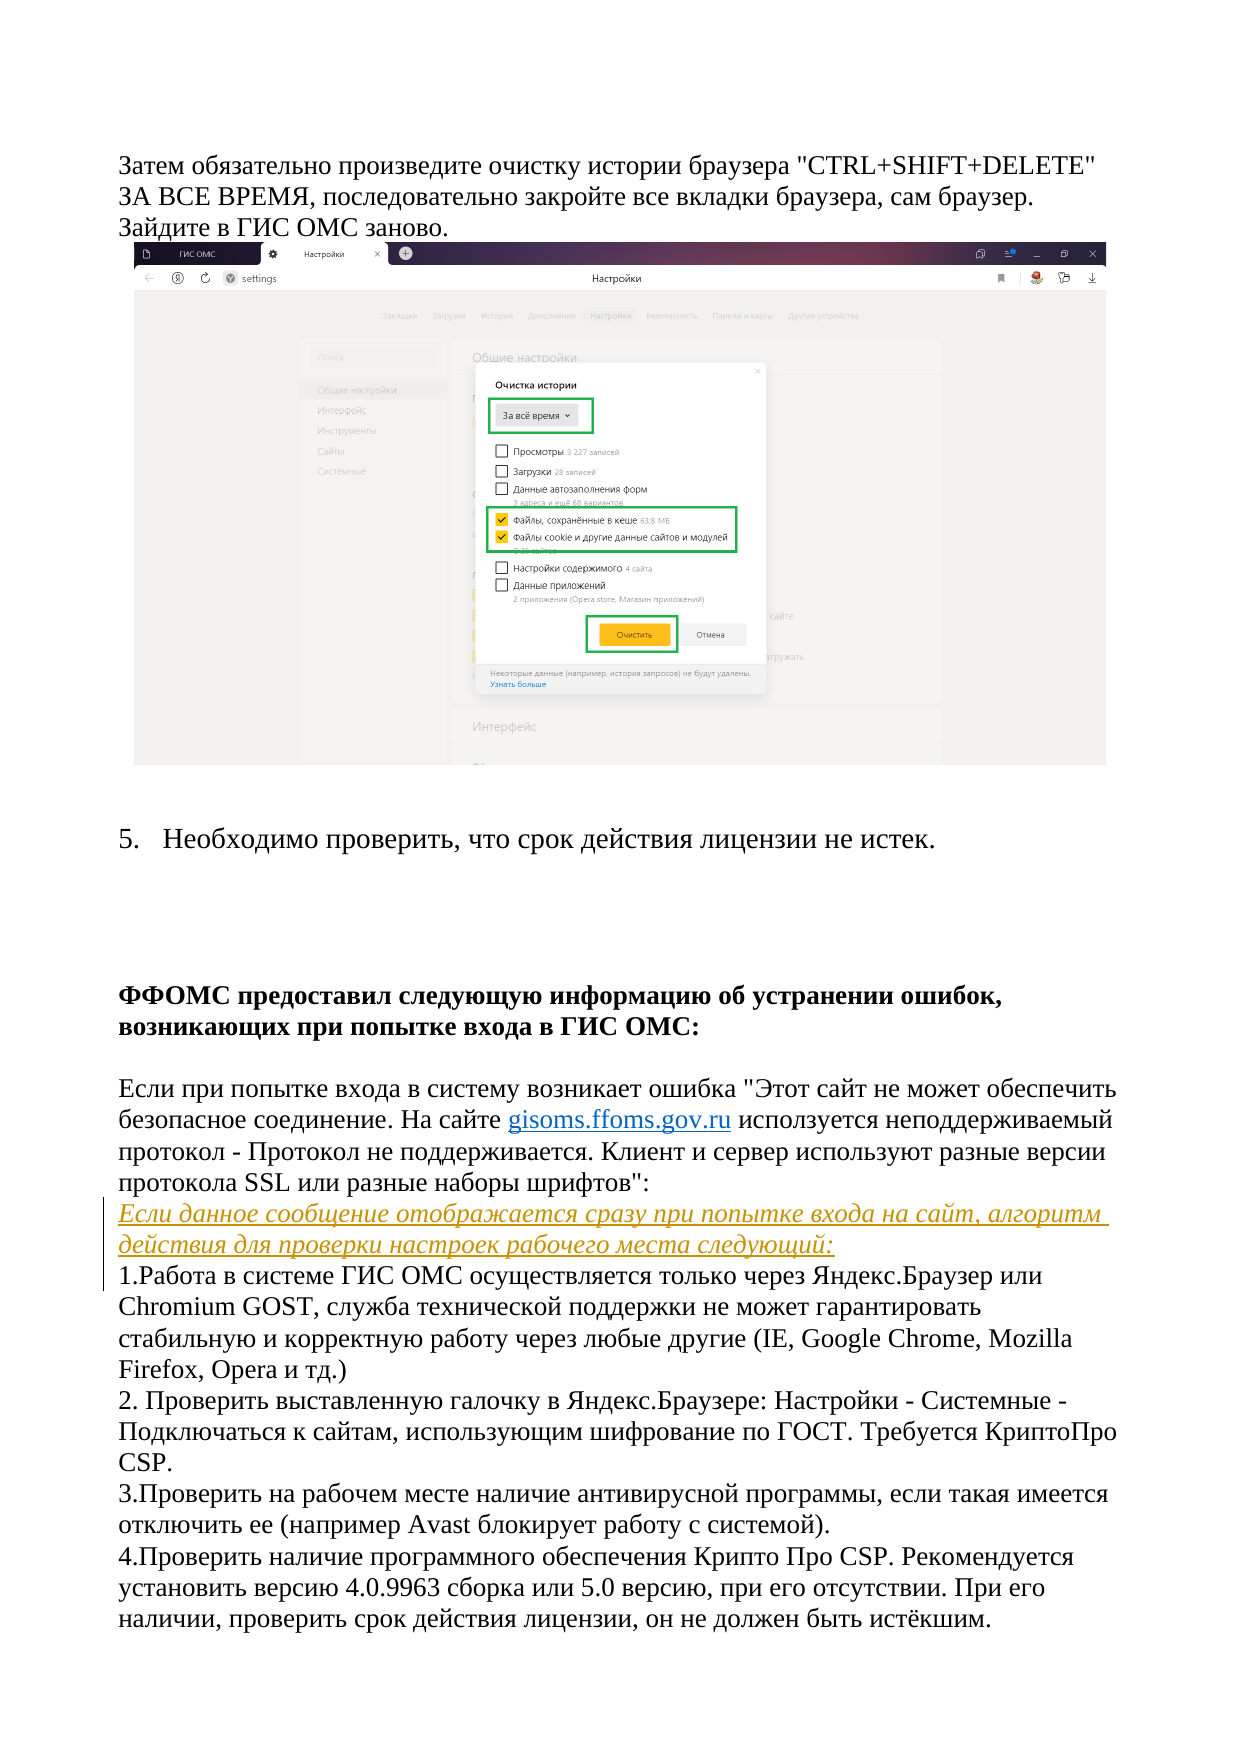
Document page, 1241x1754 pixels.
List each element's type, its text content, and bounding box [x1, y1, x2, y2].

text Затем обязательно произведите очистку истории браузера "CTRL+SHIFT+DELETE" ЗА ВСЕ ВРЕМЯ, последовательно закройте все вкладки браузера, сам браузер. Зайдите в ГИС ОМС заново. [118, 149, 1122, 243]
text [118, 1197, 1122, 1633]
text Если при попытке входа в систему возникает ошибка "Этот сайт не может обеспечить безопасное соединение. На сайте gisoms.ffoms.gov.ru исползуется неподдерживаемый протокол - Протокол не поддерживается. Клиент и сервер используют разные версии протокола SSL или разные наборы шрифтов": [118, 1072, 1122, 1197]
list Необходимо проверить, что срок действия лицензии не истек. [118, 821, 1122, 854]
text ФФОМС предоставил следующую информацию об устранении ошибок, возникающих при попытке входа в ГИС ОМС: [118, 979, 1122, 1041]
picture [134, 242, 1107, 790]
